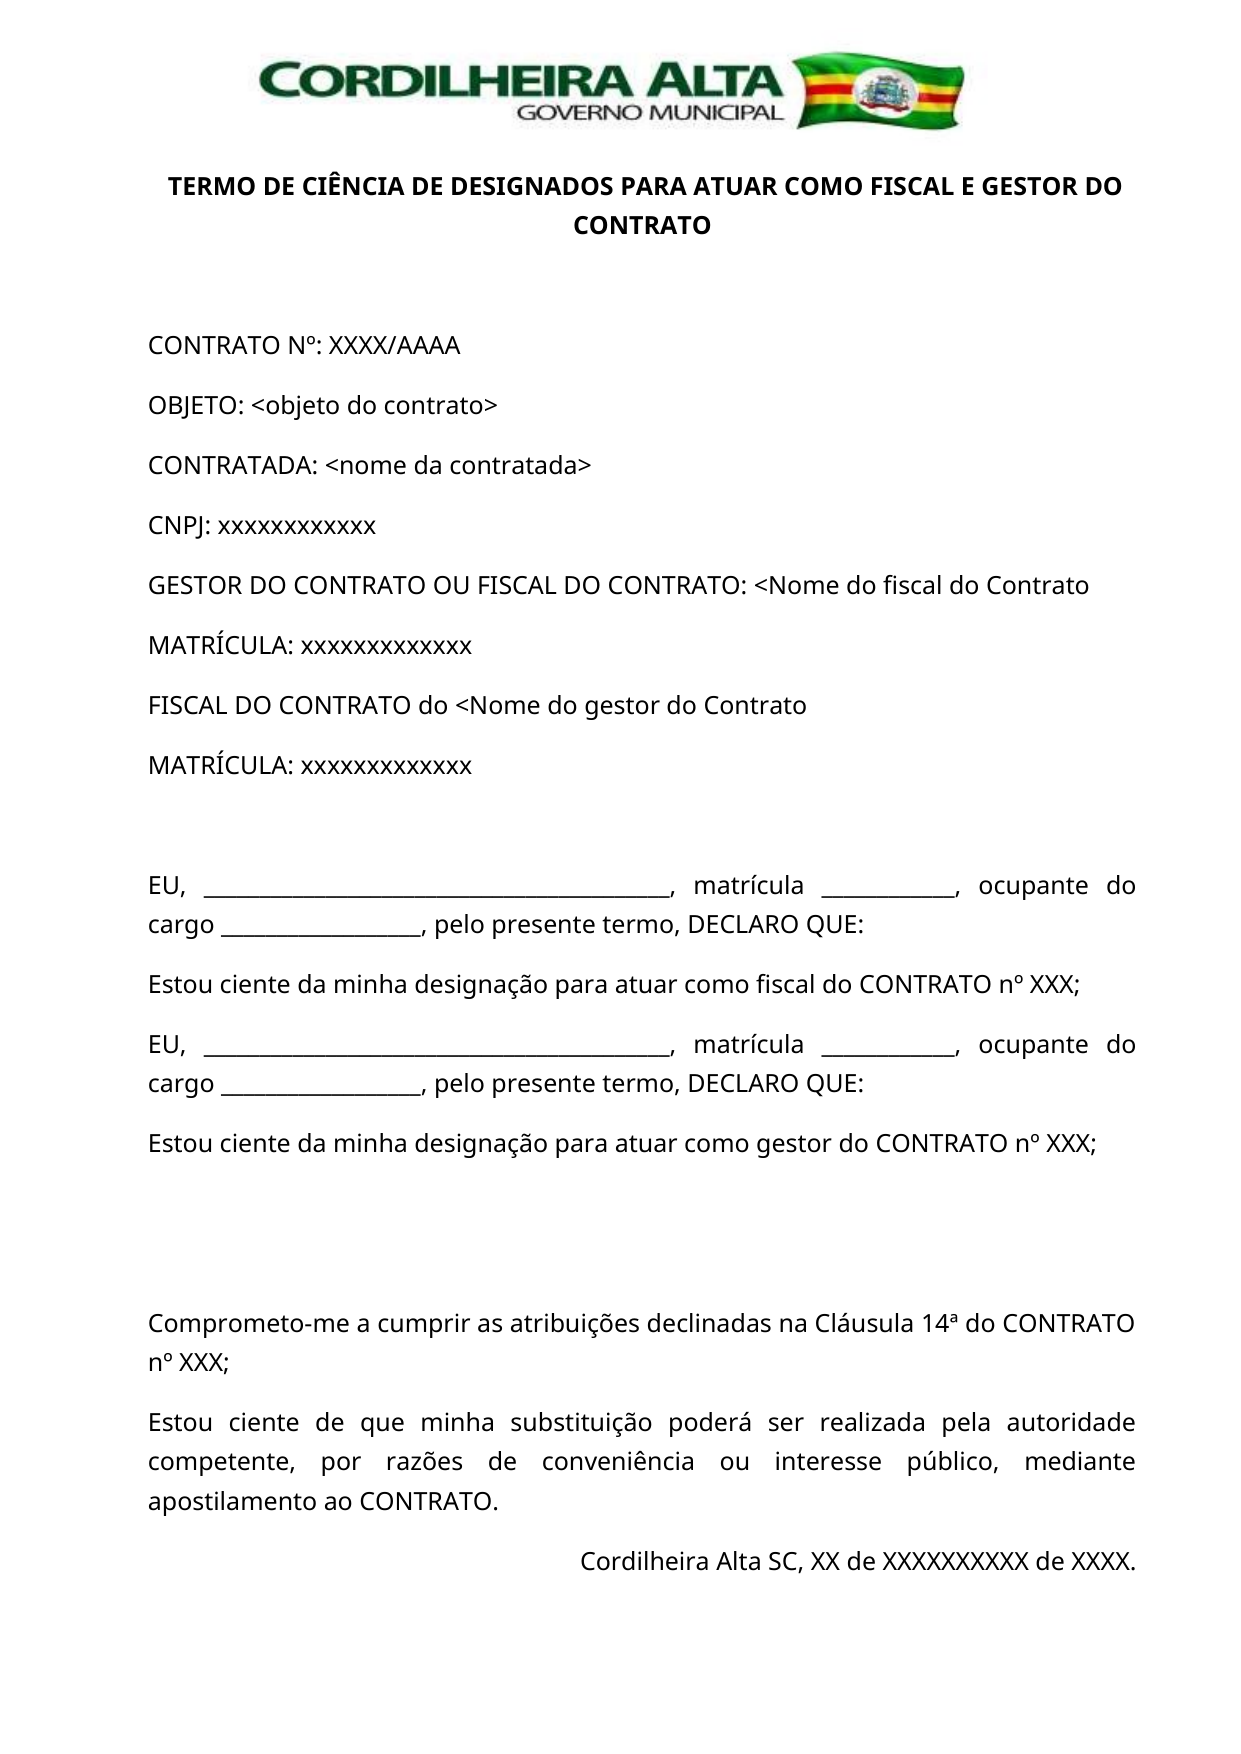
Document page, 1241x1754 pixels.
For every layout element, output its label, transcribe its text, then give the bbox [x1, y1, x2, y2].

text Estou ciente da minha designação para atuar como gestor do CONTRATO nº XXX; [148, 1126, 1137, 1160]
text CNPJ: xxxxxxxxxxxx [148, 507, 1137, 541]
text EU, __________________________________________, matrícula ____________, ocupante do cargo __________________, pelo presente termo, DECLARO QUE: [148, 1026, 1137, 1100]
text MATRÍCULA: xxxxxxxxxxxxx [148, 747, 1137, 781]
text OBJETO: <objeto do contrato> [148, 387, 1137, 421]
text FISCAL DO CONTRATO do <Nome do gestor do Contrato [148, 687, 1137, 721]
text Cordilheira Alta SC, XX de XXXXXXXXXX de XXXX. [148, 1543, 1137, 1577]
text Comprometo-me a cumprir as atribuições declinadas na Cláusula 14ª do CONTRATO nº XXX; [148, 1306, 1137, 1379]
text CONTRATADA: <nome da contratada> [148, 447, 1137, 481]
text MATRÍCULA: xxxxxxxxxxxxx [148, 627, 1137, 661]
text EU, __________________________________________, matrícula ____________, ocupante do cargo __________________, pelo presente termo, DECLARO QUE: [148, 867, 1137, 941]
text GESTOR DO CONTRATO OU FISCAL DO CONTRATO: <Nome do fiscal do Contrato [148, 567, 1137, 601]
text CONTRATO Nº: XXXX/AAAA [148, 327, 1137, 361]
text Estou ciente da minha designação para atuar como fiscal do CONTRATO nº XXX; [148, 966, 1137, 1001]
text Estou ciente de que minha substituição poderá ser realizada pela autoridade competente, por razões de conveniência ou interesse público, mediante apostilamento ao CONTRATO. [148, 1405, 1137, 1517]
text TERMO DE CIÊNCIA DE DESIGNADOS PARA ATUAR COMO FISCAL E GESTOR DO CONTRATO [148, 168, 1137, 241]
picture [236, 28, 988, 155]
